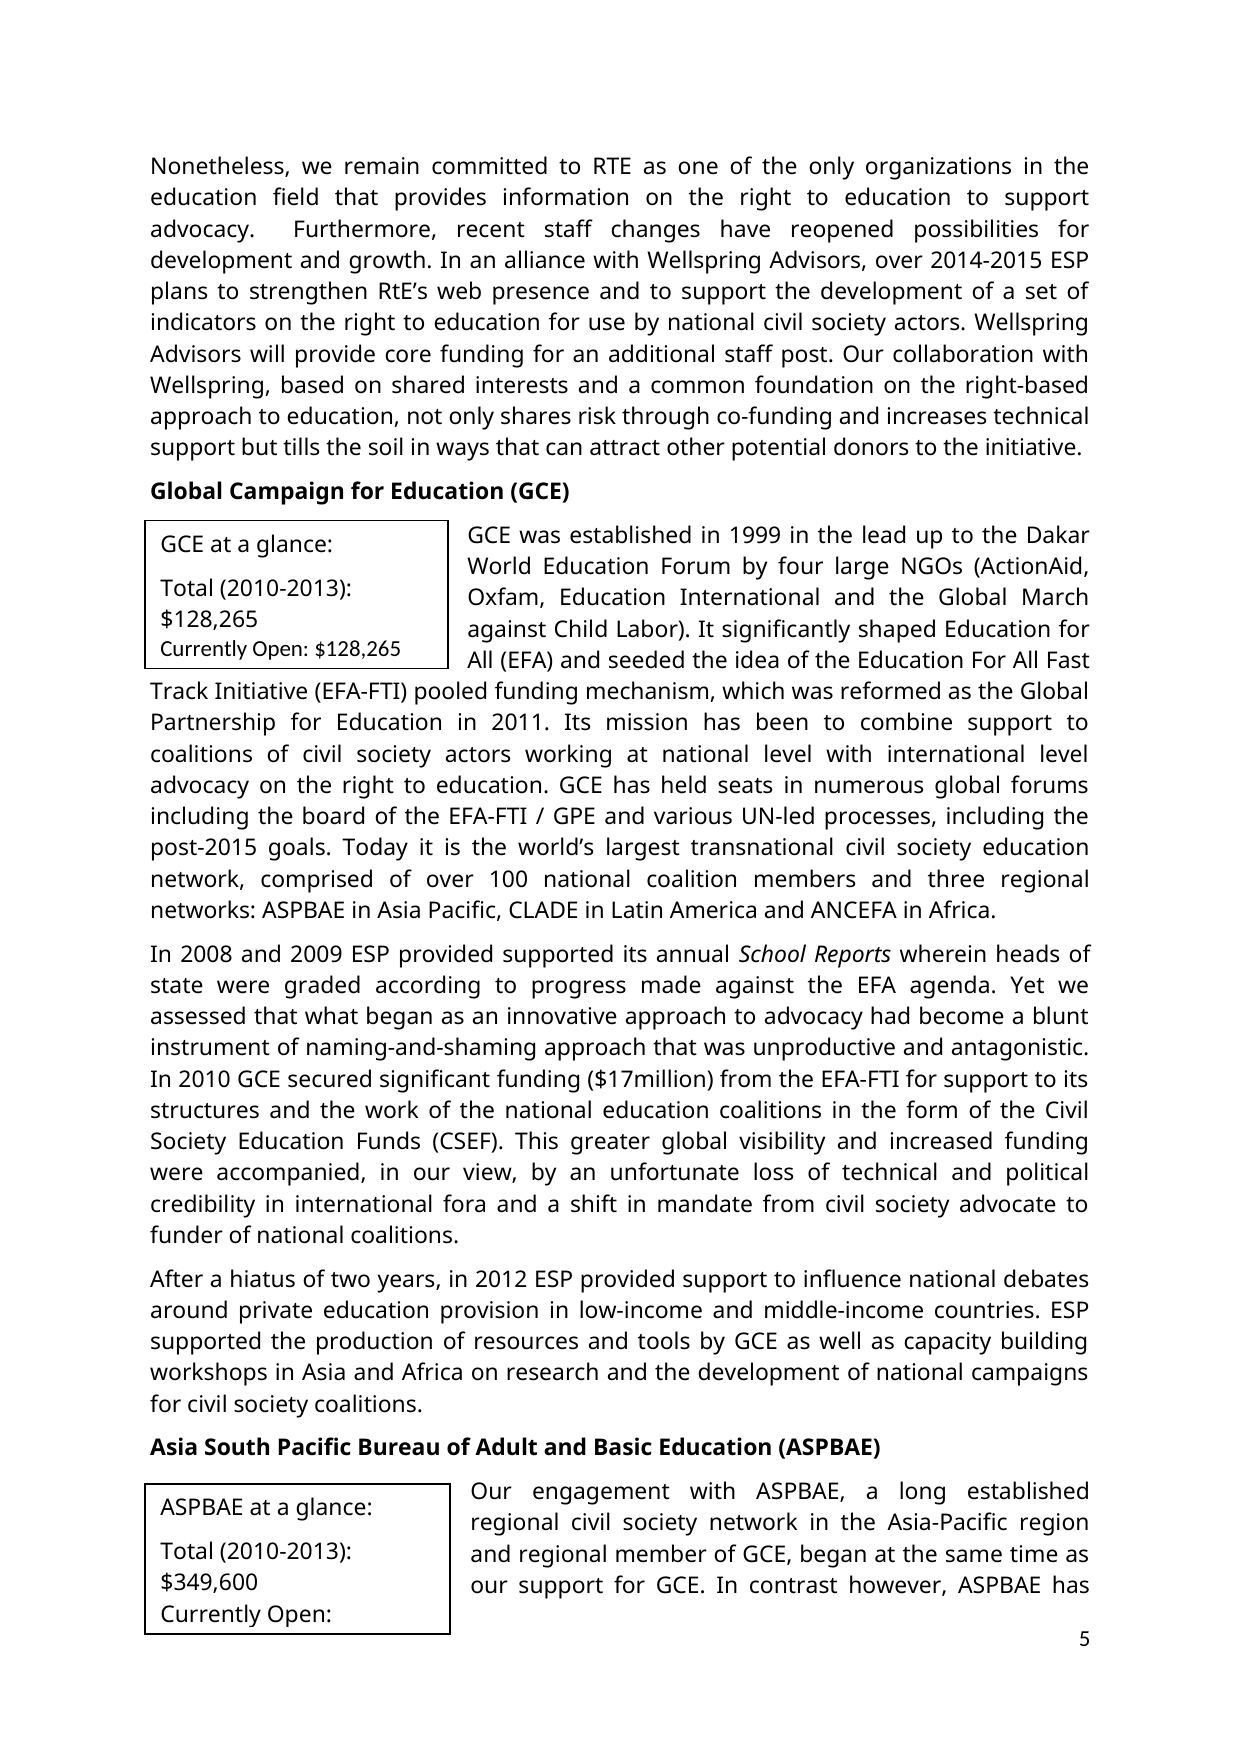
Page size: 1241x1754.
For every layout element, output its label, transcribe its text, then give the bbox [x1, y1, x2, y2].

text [150, 1475, 1090, 1600]
text GCE was established in 1999 in the lead up to the Dakar World Education Forum by four large NGOs (ActionAid, Oxfam, Education International and the Global March against Child Labor). It significantly shaped Education for All (EFA) and seeded the idea of the Education For All Fast Track Initiative (EFA-FTI) pooled funding mechanism, which was reformed as the Global Partnership for Education in 2011. Its mission has been to combine support to coalitions of civil society actors working at national level with international level advocacy on the right to education. GCE has held seats in numerous global forums including the board of the EFA-FTI / GPE and various UN-led processes, including the post-2015 goals. Today it is the world’s largest transnational civil society education network, comprised of over 100 national coalition members and three regional networks: ASPBAE in Asia Pacific, CLADE in Latin America and ANCEFA in Africa. [150, 519, 1090, 925]
text In 2008 and 2009 ESP provided supported its annual School Reports wherein heads of state were graded according to progress made against the EFA agenda. Yet we assessed that what began as an innovative approach to advocacy had become a blunt instrument of naming-and-shaming approach that was unproductive and antagonistic. In 2010 GCE secured significant funding ($17million) from the EFA-FTI for support to its structures and the work of the national education coalitions in the form of the Civil Society Education Funds (CSEF). This greater global visibility and increased funding were accompanied, in our view, by an unfortunate loss of technical and political credibility in international fora and a shift in mandate from civil society advocate to funder of national coalitions. [150, 937, 1090, 1250]
text After a hiatus of two years, in 2012 ESP provided support to influence national debates around private education provision in low-income and middle-income countries. ESP supported the production of resources and tools by GCE as well as capacity building workshops in Asia and Africa on research and the development of national campaigns for civil society coalitions. [150, 1262, 1090, 1419]
text Nonetheless, we remain committed to RTE as one of the only organizations in the education field that provides information on the right to education to support advocacy. Furthermore, recent staff changes have reopened possibilities for development and growth. In an alliance with Wellspring Advisors, over 2014-2015 ESP plans to strengthen RtE’s web presence and to support the development of a set of indicators on the right to education for use by national civil society actors. Wellspring Advisors will provide core funding for an additional staff post. Our collaboration with Wellspring, based on shared interests and a common foundation on the right-based approach to education, not only shares risk through co-funding and increases technical support but tills the soil in ways that can attract other potential donors to the initiative. [150, 150, 1090, 462]
text Asia South Pacific Bureau of Adult and Basic Education (ASPBAE) [150, 1431, 1090, 1462]
text Global Campaign for Education (GCE) [150, 475, 1090, 506]
